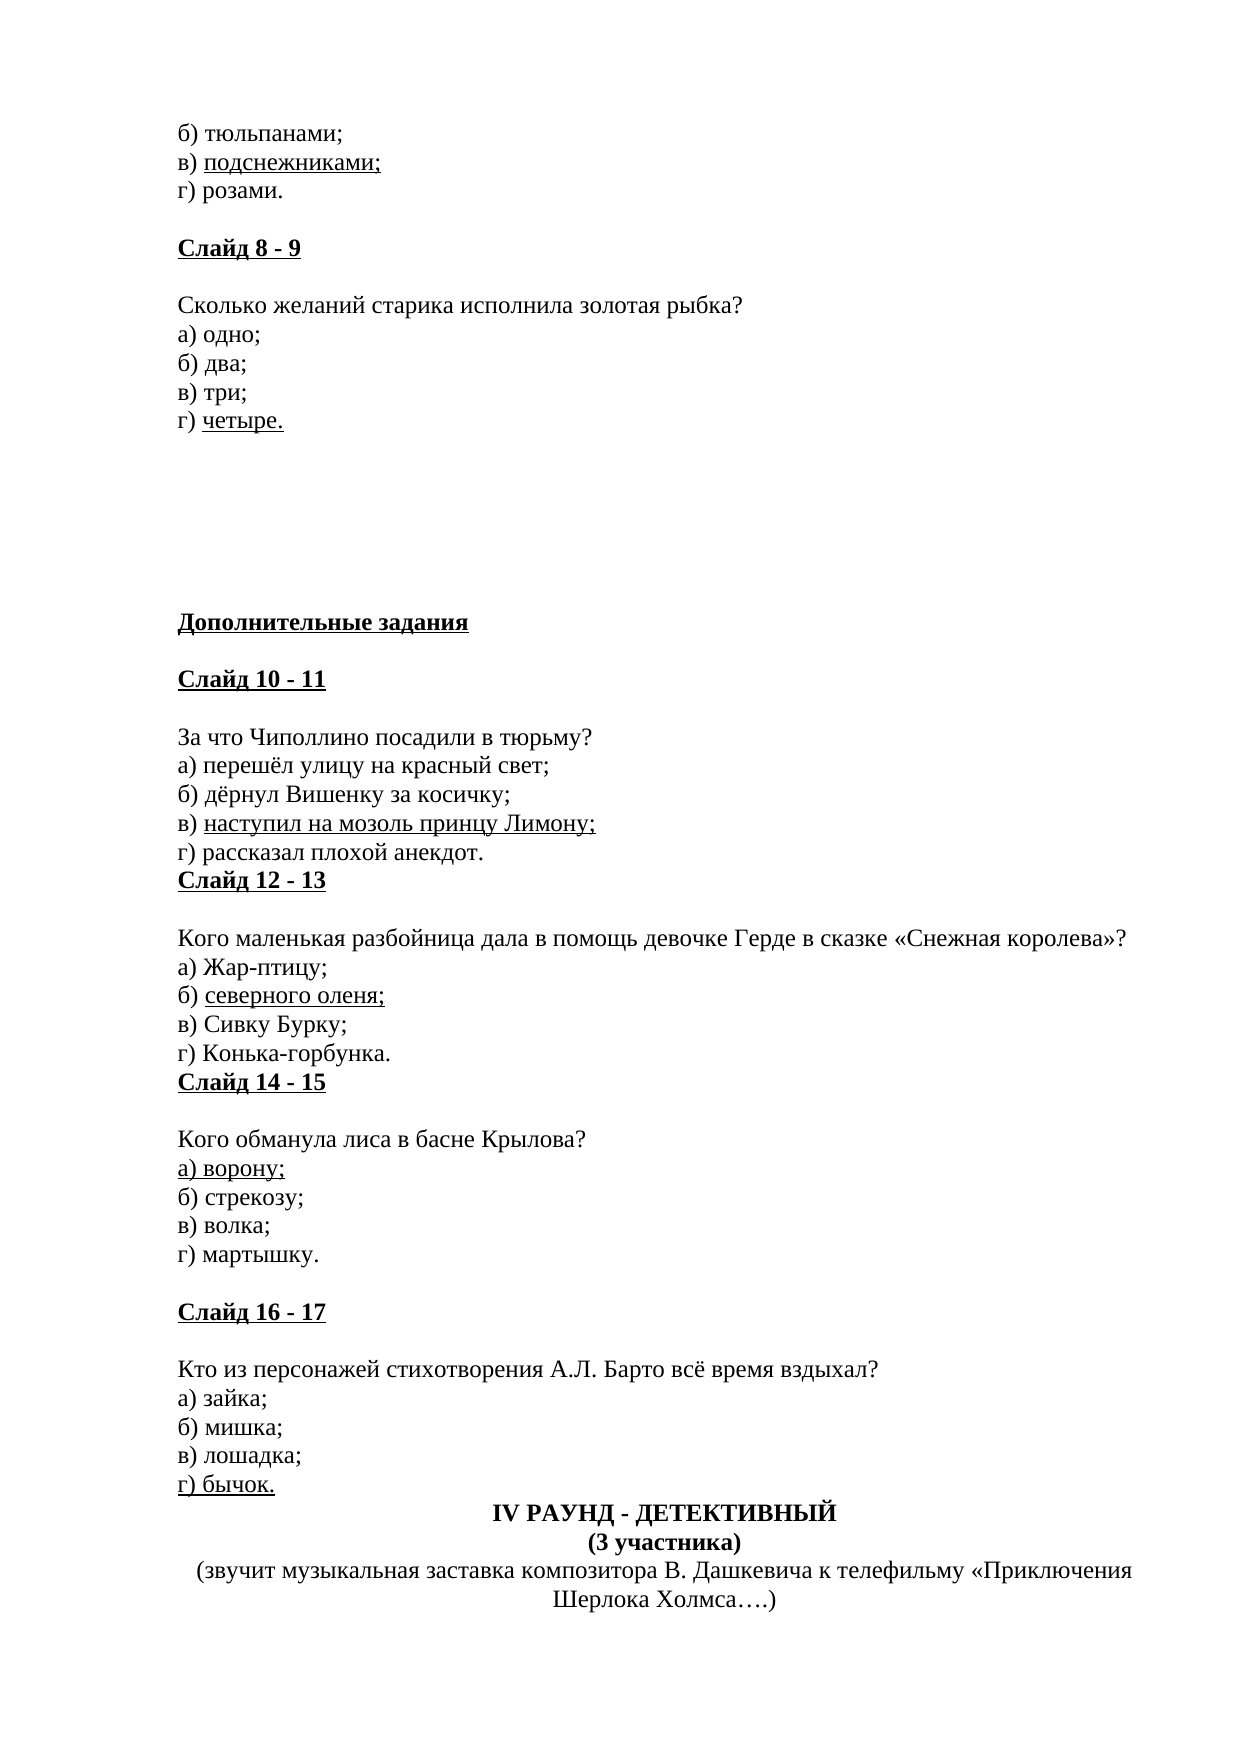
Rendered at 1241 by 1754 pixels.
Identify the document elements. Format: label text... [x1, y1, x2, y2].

text б) дёрнул Вишенку за косичку; [177, 779, 1152, 808]
text г) рассказал плохой анекдот. [177, 837, 1152, 866]
text Слайд 8 - 9 [177, 233, 1152, 262]
text в) три; [177, 377, 1152, 406]
text г) розами. [177, 176, 1152, 204]
text б) два; [177, 348, 1152, 377]
text Кого маленькая разбойница дала в помощь девочке Герде в сказке «Снежная королева»? [177, 923, 1152, 952]
text в) лошадка; [177, 1441, 1152, 1469]
text в) подснежниками; [177, 147, 1152, 176]
text Слайд 14 - 15 [177, 1067, 1152, 1096]
text а) одно; [177, 319, 1152, 348]
text IV РАУНД - ДЕТЕКТИВНЫЙ [177, 1498, 1152, 1527]
text Дополнительные задания [177, 607, 1152, 636]
text в) Сивку Бурку; [177, 1009, 1152, 1038]
text а) перешёл улицу на красный свет; [177, 751, 1152, 779]
text а) ворону; [177, 1153, 1152, 1182]
text г) четыре. [177, 406, 1152, 434]
text Слайд 12 - 13 [177, 866, 1152, 894]
text в) волка; [177, 1211, 1152, 1239]
text г) мартышку. [177, 1239, 1152, 1268]
text (3 участника) [177, 1527, 1152, 1556]
text б) стрекозу; [177, 1182, 1152, 1211]
text а) зайка; [177, 1383, 1152, 1412]
text г) Конька-горбунка. [177, 1038, 1152, 1067]
text Слайд 10 - 11 [177, 664, 1152, 693]
text б) мишка; [177, 1412, 1152, 1441]
text Слайд 16 - 17 [177, 1297, 1152, 1326]
text а) Жар-птицу; [177, 952, 1152, 981]
text в) наступил на мозоль принцу Лимону; [177, 808, 1152, 837]
text б) тюльпанами; [177, 118, 1152, 147]
text г) бычок. [177, 1469, 1152, 1498]
text б) северного оленя; [177, 981, 1152, 1009]
text Кто из персонажей стихотворения А.Л. Барто всё время вздыхал? [177, 1354, 1152, 1383]
text За что Чиполлино посадили в тюрьму? [177, 722, 1152, 751]
text (звучит музыкальная заставка композитора В. Дашкевича к телефильму «Приключения Шерлока Холмса….) [177, 1556, 1152, 1613]
text Сколько желаний старика исполнила золотая рыбка? [177, 291, 1152, 319]
text Кого обманула лиса в басне Крылова? [177, 1124, 1152, 1153]
